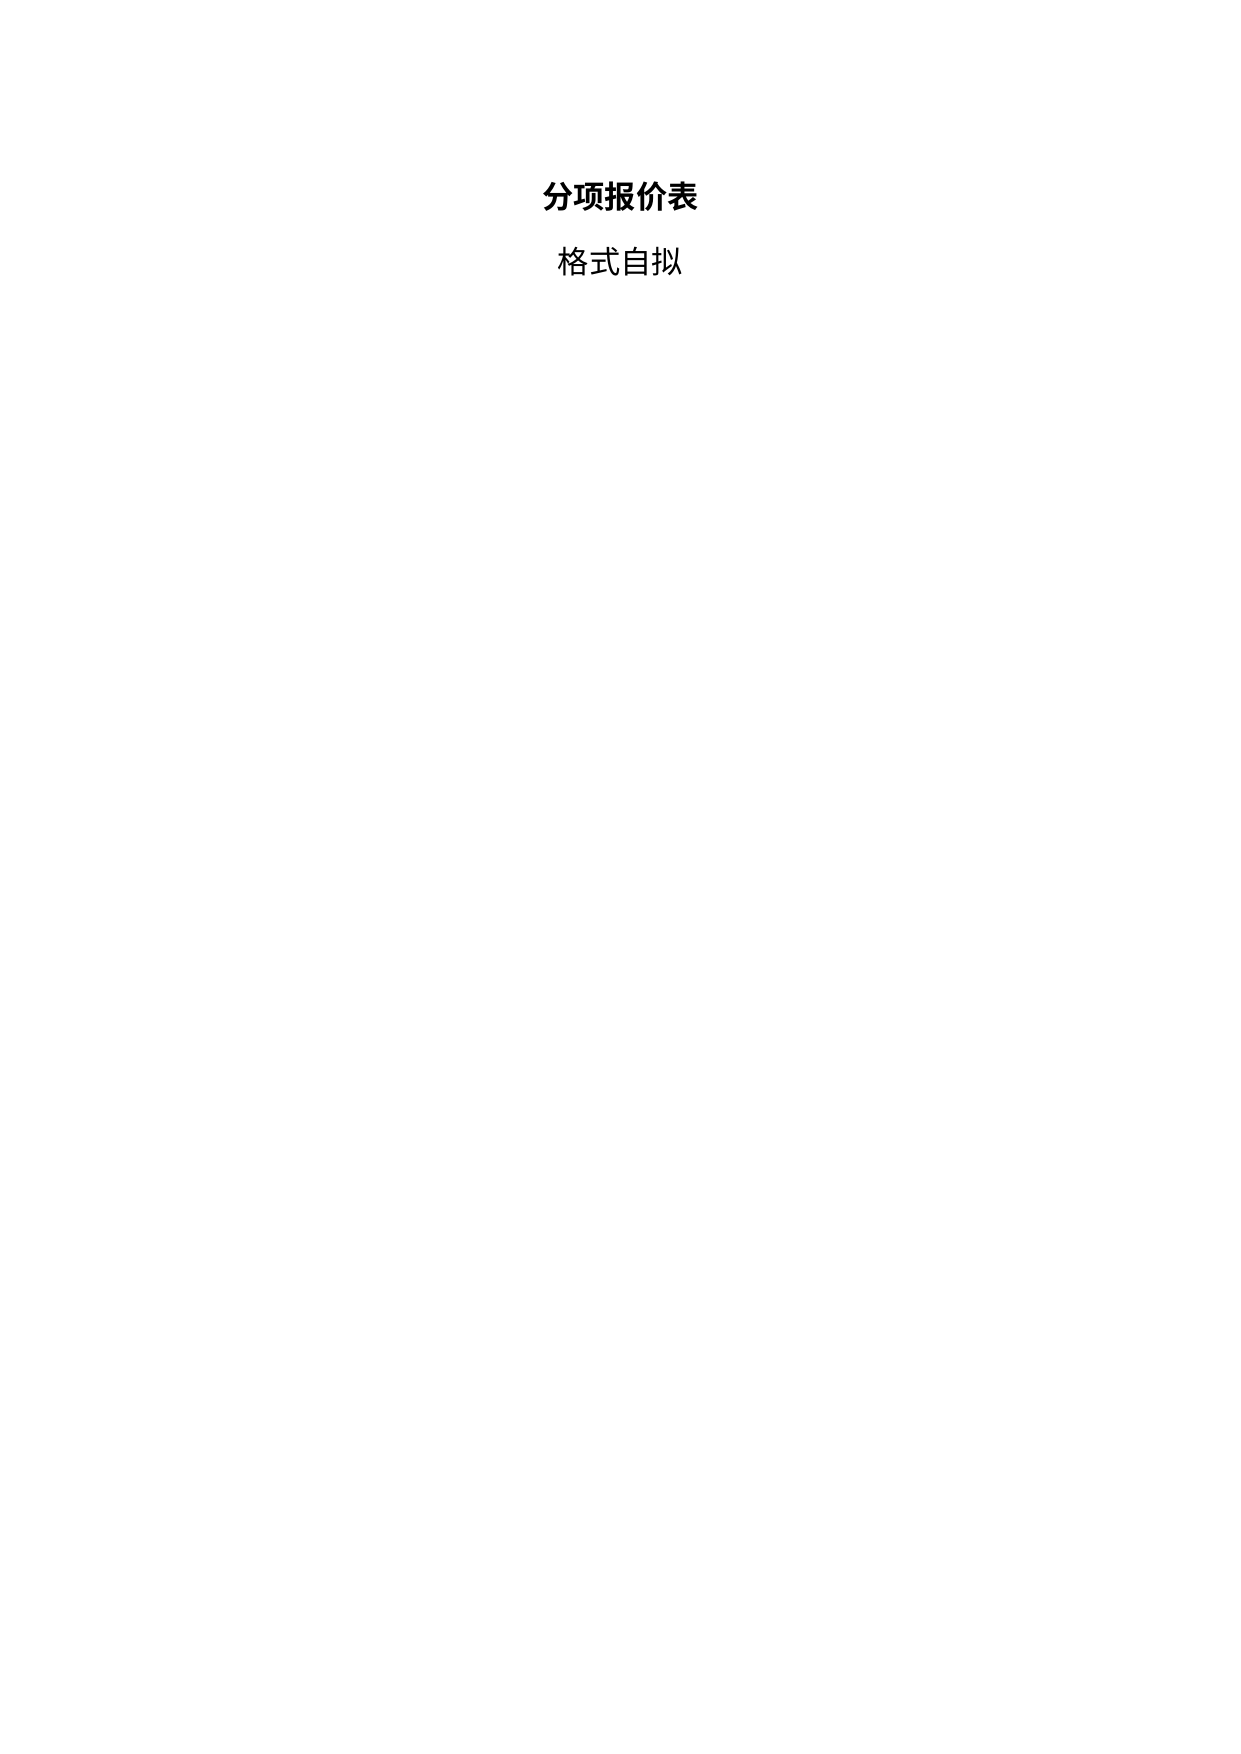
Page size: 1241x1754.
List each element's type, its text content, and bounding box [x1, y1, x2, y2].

text 格式自拟 [187, 227, 1053, 292]
text 分项报价表 [187, 162, 1053, 227]
